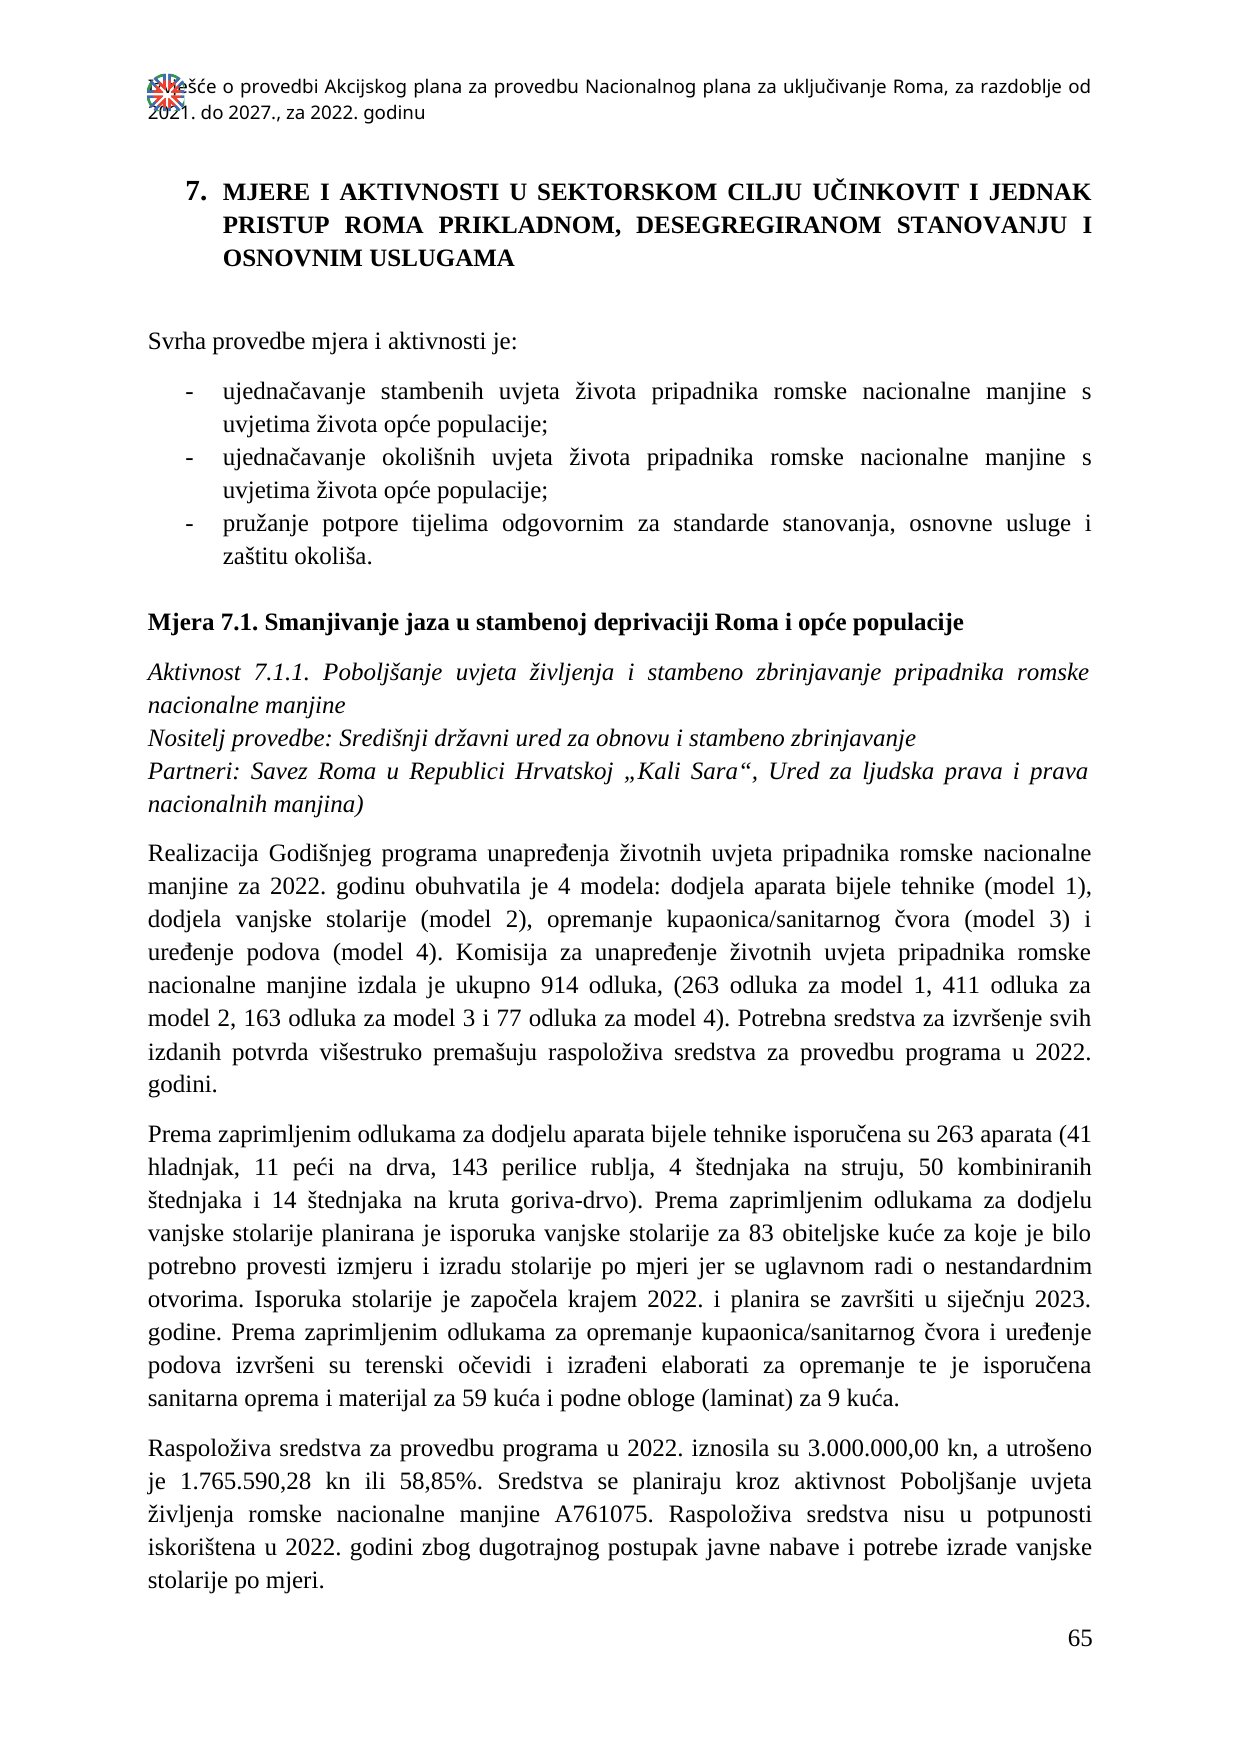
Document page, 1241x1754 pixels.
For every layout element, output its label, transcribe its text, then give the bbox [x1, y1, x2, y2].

text Partneri: Savez Roma u Republici Hrvatskoj „Kali Sara“, Ured za ljudska prava i prava nacionalnih manjina) [148, 756, 1093, 817]
text Raspoloživa sredstva za provedbu programa u 2022. iznosila su 3.000.000,00 kn, a utrošeno je 1.765.590,28 kn ili 58,85%. Sredstva se planiraju kroz aktivnost Poboljšanje uvjeta življenja romske nacionalne manjine A761075. Raspoloživa sredstva nisu u potpunosti iskorištena u 2022. godini zbog dugotrajnog postupak javne nabave i potrebe izrade vanjske stolarije po mjeri. [148, 1433, 1093, 1594]
text Mjera 7.1. Smanjivanje jaza u stambenoj deprivaciji Roma i opće populacije [148, 607, 1093, 636]
text Aktivnost 7.1.1. Poboljšanje uvjeta življenja i stambeno zbrinjavanje pripadnika romske nacionalne manjine [148, 657, 1093, 718]
picture [146, 73, 189, 115]
subtitle MJERE I AKTIVNOSTI U SEKTORSKOM CILJU UČINKOVIT I JEDNAK PRISTUP ROMA PRIKLADNOM, DESEGREGIRANOM STANOVANJU I OSNOVNIM USLUGAMA [185, 173, 1093, 272]
list ujednačavanje stambenih uvjeta života pripadnika romske nacionalne manjine s uvjetima života opće populacije; [185, 376, 1093, 438]
list pružanje potpore tijelima odgovornim za standarde stanovanja, osnovne usluge i zaštitu okoliša. [185, 508, 1093, 570]
text Realizacija Godišnjeg programa unapređenja životnih uvjeta pripadnika romske nacionalne manjine za 2022. godinu obuhvatila je 4 modela: dodjela aparata bijele tehnike (model 1), dodjela vanjske stolarije (model 2), opremanje kupaonica/sanitarnog čvora (model 3) i uređenje podova (model 4). Komisija za unapređenje životnih uvjeta pripadnika romske nacionalne manjine izdala je ukupno 914 odluka, (263 odluka za model 1, 411 odluka za model 2, 163 odluka za model 3 i 77 odluka za model 4). Potrebna sredstva za izvršenje svih izdanih potvrda višestruko premašuju raspoloživa sredstva za provedbu programa u 2022. godini. [148, 838, 1093, 1098]
text Prema zaprimljenim odlukama za dodjelu aparata bijele tehnike isporučena su 263 aparata (41 hladnjak, 11 peći na drva, 143 perilice rublja, 4 štednjaka na struju, 50 kombiniranih štednjaka i 14 štednjaka na kruta goriva-drvo). Prema zaprimljenim odlukama za dodjelu vanjske stolarije planirana je isporuka vanjske stolarije za 83 obiteljske kuće za koje je bilo potrebno provesti izmjeru i izradu stolarije po mjeri jer se uglavnom radi o nestandardnim otvorima. Isporuka stolarije je započela krajem 2022. i planira se završiti u siječnju 2023. godine. Prema zaprimljenim odlukama za opremanje kupaonica/sanitarnog čvora i uređenje podova izvršeni su terenski očevidi i izrađeni elaborati za opremanje te je isporučena sanitarna oprema i materijal za 59 kuća i podne obloge (laminat) za 9 kuća. [148, 1119, 1093, 1412]
list ujednačavanje okolišnih uvjeta života pripadnika romske nacionalne manjine s uvjetima života opće populacije; [185, 442, 1093, 504]
text Svrha provedbe mjera i aktivnosti je: [148, 326, 1093, 355]
text Nositelj provedbe: Središnji državni ured za obnovu i stambeno zbrinjavanje [148, 723, 1093, 751]
